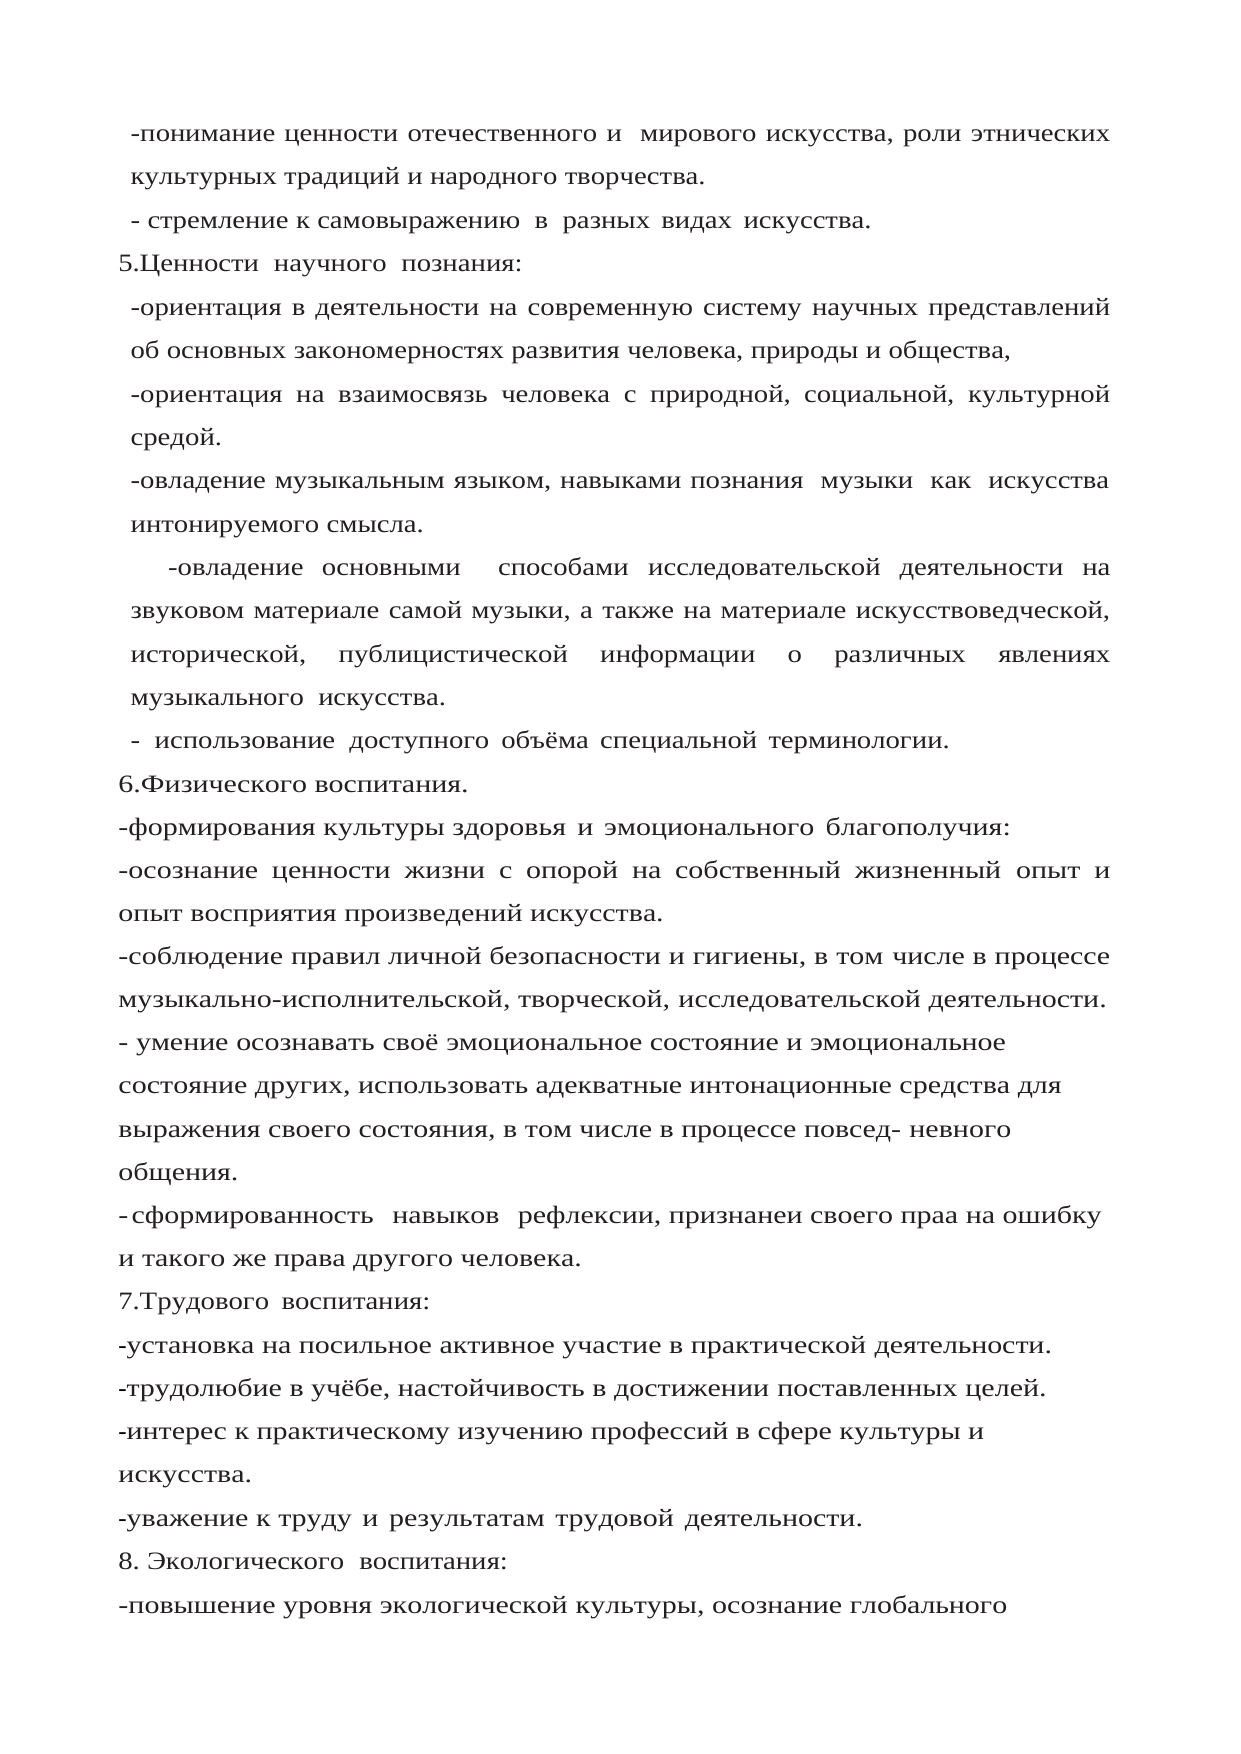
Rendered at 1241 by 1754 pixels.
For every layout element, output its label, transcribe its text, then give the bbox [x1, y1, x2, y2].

text 5.Ценности научного познания: [118, 248, 1122, 277]
text -осознание ценности жизни с опорой на собственный жизненный опыт и опыт восприятия произведений искусства. [118, 855, 1110, 927]
text -соблюдение правил личной безопасности и гигиены, в том числе в процессе музыкально-исполнительской, творческой, исследовательской деятельности. [118, 941, 1110, 1013]
text -трудолюбие в учёбе, настойчивость в достижении поставленных целей. [118, 1373, 1122, 1402]
text -формирования культуры здоровья и эмоционального благополучия: [118, 812, 1110, 841]
text -овладение основными способами исследовательской деятельности на звуковом материале самой музыки, а также на материале искусствоведческой, исторической, публицистической информации о различных явлениях музыкального искусства. [130, 552, 1110, 711]
text -установка на посильное активное участие в практической деятельности. [118, 1330, 1122, 1358]
text -понимание ценности отечественного и мирового искусства, роли этнических культурных традиций и народного творчества. [130, 118, 1110, 190]
text -овладение музыкальным языком, навыками познания музыки как искусства интонируемого смысла. [130, 466, 1110, 537]
text -ориентация на взаимосвязь человека с природной, социальной, культурной средой. [130, 379, 1110, 451]
text - умение осознавать своё эмоциональное состояние и эмоциональное состояние других, использовать адекватные интонационные средства для выражения своего состояния, в том числе в процессе повсед- невного общения. [118, 1027, 1110, 1186]
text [118, 1591, 1110, 1619]
text 7.Трудового воспитания: [118, 1286, 1122, 1315]
text - использование доступного объёма специальной терминологии. [130, 726, 1110, 754]
text 6.Физического воспитания. [118, 769, 1110, 797]
text - стремление к самовыражению в разных видах искусства. [130, 205, 1110, 234]
text -интерес к практическому изучению профессий в сфере культуры и искусства. [118, 1416, 1122, 1488]
text -сформированность навыков рефлексии, признанеи своего праа на ошибку и такого же права другого человека. [118, 1200, 1110, 1272]
text -ориентация в деятельности на современную систему научных представлений об основных закономерностях развития человека, природы и общества, [130, 292, 1110, 364]
text 8. Экологического воспитания: [118, 1546, 1122, 1575]
text -уважение к труду и результатам трудовой деятельности. [118, 1503, 1122, 1532]
